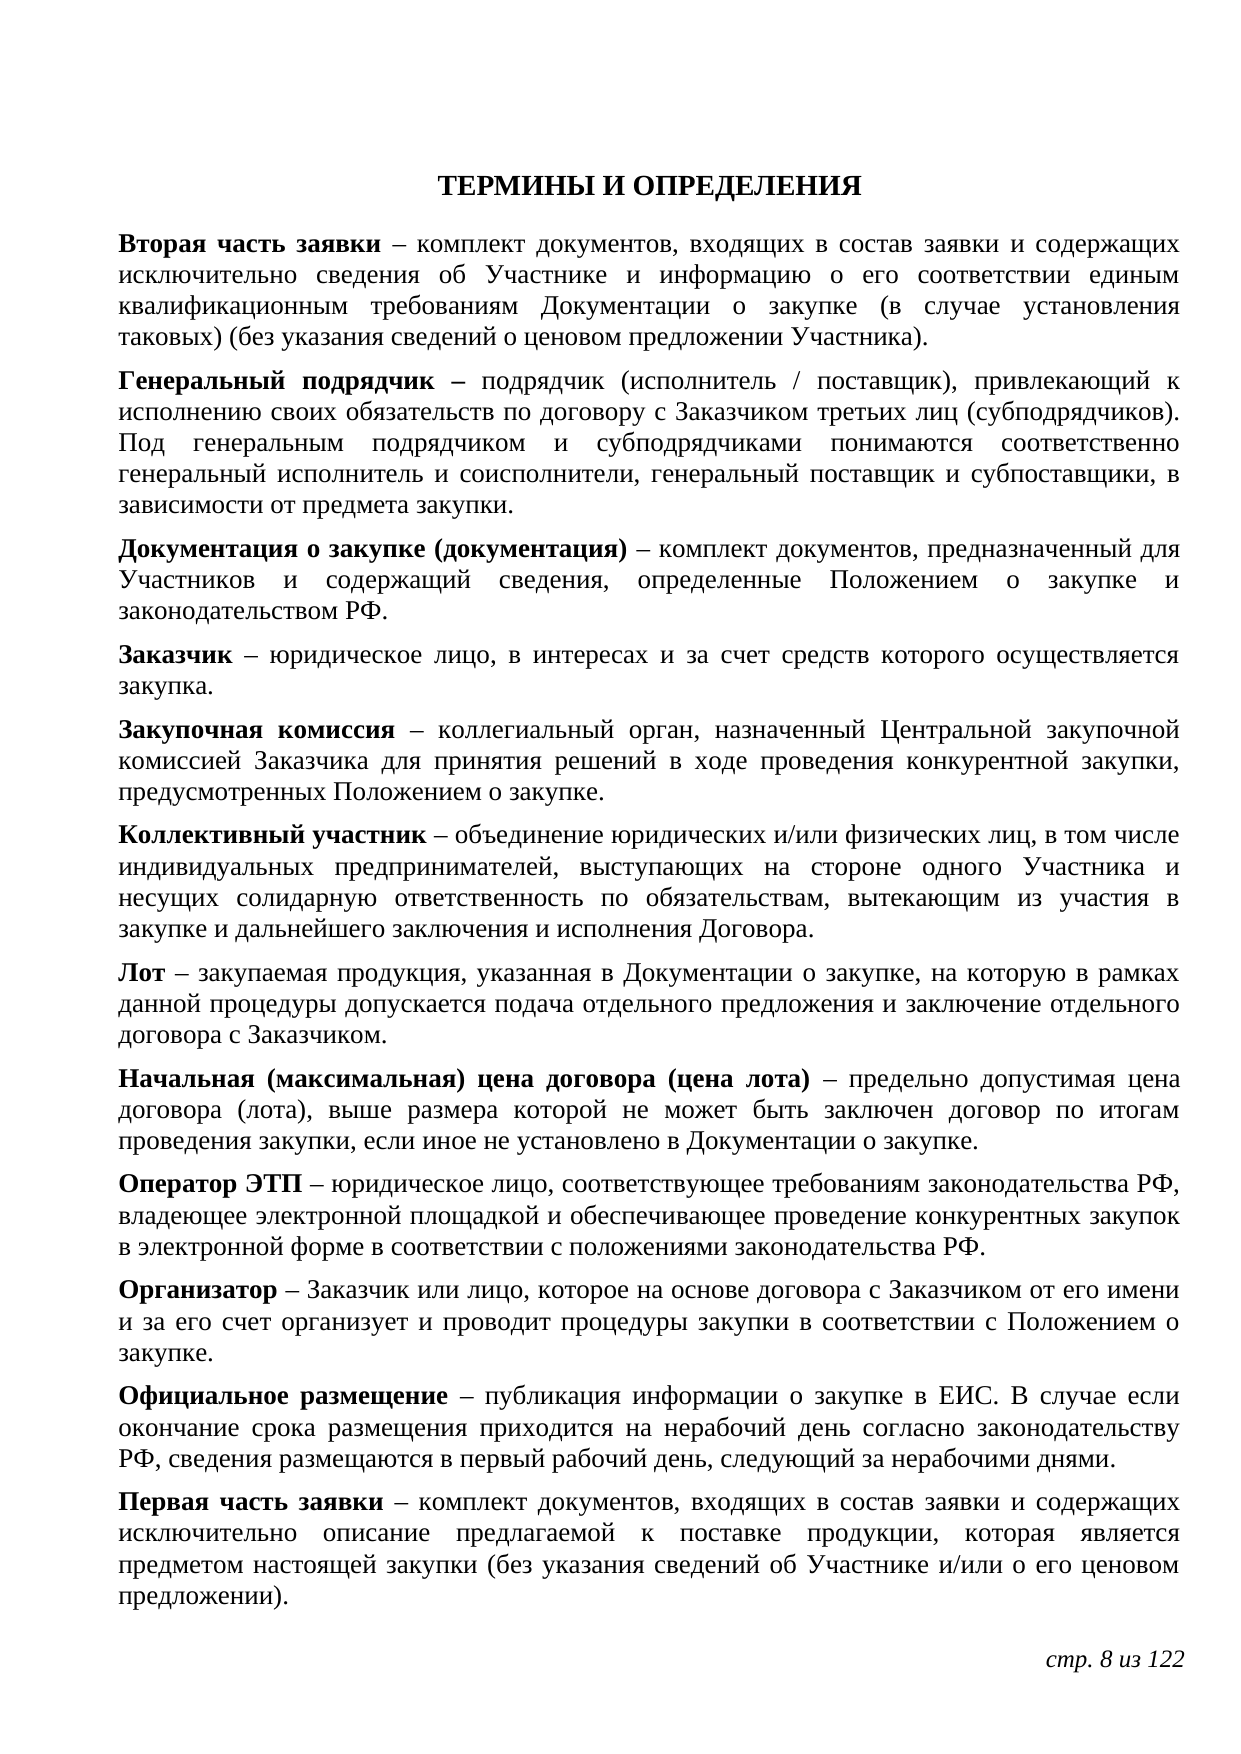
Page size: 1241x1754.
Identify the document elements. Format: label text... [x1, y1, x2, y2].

text Генеральный подрядчик – подрядчик (исполнитель / поставщик), привлекающий к исполнению своих обязательств по договору с Заказчиком третьих лиц (субподрядчиков). Под генеральным подрядчиком и субподрядчиками понимаются соответственно генеральный исполнитель и соисполнители, генеральный поставщик и субпоставщики, в зависимости от предмета закупки. [118, 364, 1181, 519]
text Первая часть заявки – комплект документов, входящих в состав заявки и содержащих исключительно описание предлагаемой к поставке продукции, которая является предметом настоящей закупки (без указания сведений об Участнике и/или о его ценовом предложении). [118, 1485, 1181, 1610]
text Заказчик – юридическое лицо, в интересах и за счет средств которого осуществляется закупка. [118, 638, 1181, 700]
text Закупочная комиссия – коллегиальный орган, назначенный Центральной закупочной комиссией Заказчика для принятия решений в ходе проведения конкурентной закупки, предусмотренных Положением о закупке. [118, 713, 1181, 806]
text Организатор – Заказчик или лицо, которое на основе договора с Заказчиком от его имени и за его счет организует и проводит процедуры закупки в соответствии с Положением о закупке. [118, 1273, 1181, 1367]
text Вторая часть заявки – комплект документов, входящих в состав заявки и содержащих исключительно сведения об Участнике и информацию о его соответствии единым квалификационным требованиям Документации о закупке (в случае установления таковых) (без указания сведений о ценовом предложении Участника). [118, 227, 1181, 351]
text Коллективный участник – объединение юридических и/или физических лиц, в том числе индивидуальных предпринимателей, выступающих на стороне одного Участника и несущих солидарную ответственность по обязательствам, вытекающим из участия в закупке и дальнейшего заключения и исполнения Договора. [118, 819, 1181, 943]
text Начальная (максимальная) цена договора (цена лота) – предельно допустимая цена договора (лота), выше размера которой не может быть заключен договор по итогам проведения закупки, если иное не установлено в Документации о закупке. [118, 1062, 1181, 1155]
text Документация о закупке (документация) – комплект документов, предназначенный для Участников и содержащий сведения, определенные Положением о закупке и законодательством РФ. [118, 532, 1181, 625]
text Оператор ЭТП – юридическое лицо, соответствующее требованиям законодательства РФ, владеющее электронной площадкой и обеспечивающее проведение конкурентных закупок в электронной форме в соответствии с положениями законодательства РФ. [118, 1168, 1181, 1261]
subtitle ТЕРМИНЫ И ОПРЕДЕЛЕНИЯ [118, 168, 1181, 202]
text Лот – закупаемая продукция, указанная в Документации о закупке, на которую в рамках данной процедуры допускается подача отдельного предложения и заключение отдельного договора с Заказчиком. [118, 956, 1181, 1049]
text Официальное размещение – публикация информации о закупке в ЕИС. В случае если окончание срока размещения приходится на нерабочий день согласно законодательству РФ, сведения размещаются в первый рабочий день, следующий за нерабочими днями. [118, 1379, 1181, 1473]
